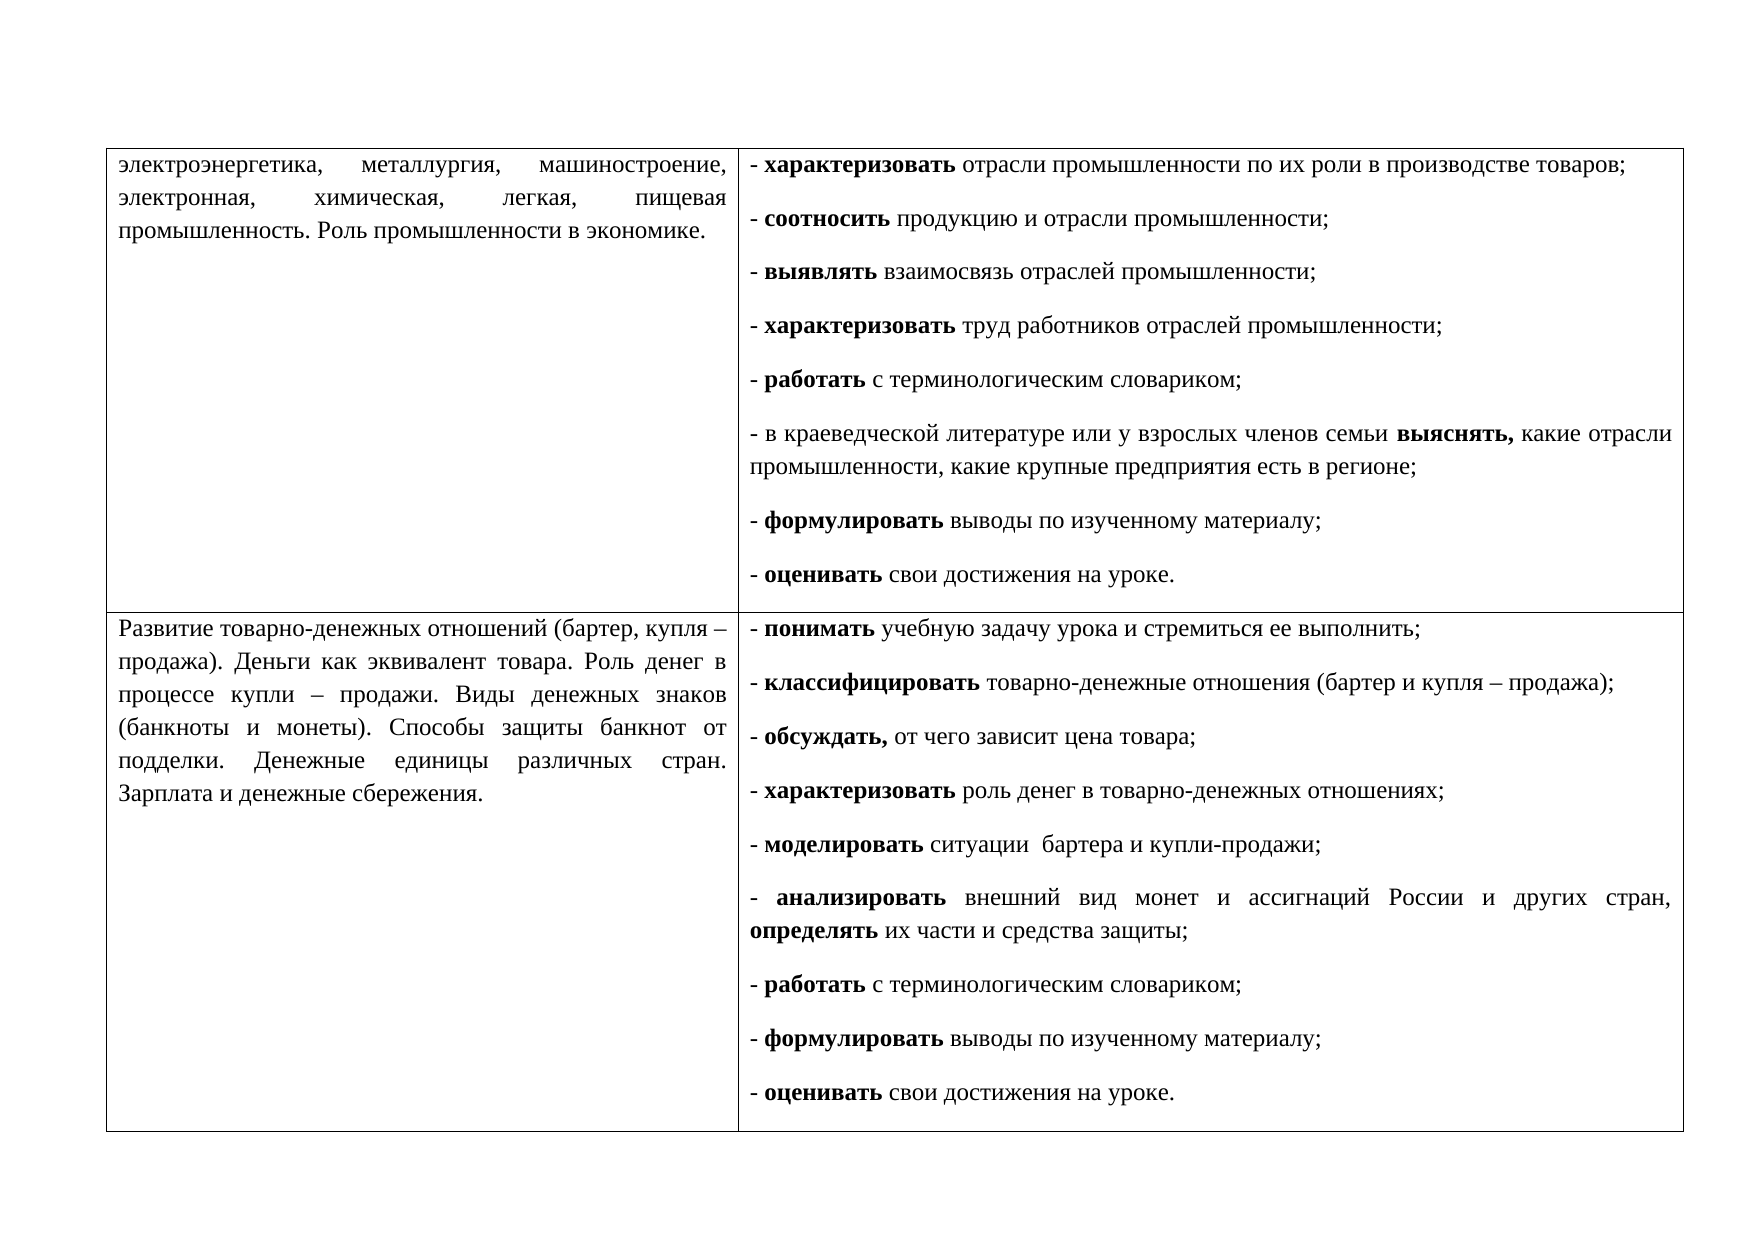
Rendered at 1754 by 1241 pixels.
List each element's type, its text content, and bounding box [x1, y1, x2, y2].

table_cell - понимать учебную задачу урока и стремиться ее выполнить; - классифицировать товарно-денежные отношения (бартер и купля – продажа); - обсуждать, от чего зависит цена товара; - характеризовать роль денег в товарно-денежных отношениях; - моделировать ситуации бартера и купли-продажи; - анализировать внешний вид монет и ассигнаций России и других стран, определять их части и средства защиты; - работать с терминологическим словариком; - формулировать выводы по изученному материалу; - оценивать свои достижения на уроке. [739, 613, 1683, 1131]
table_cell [739, 149, 1683, 612]
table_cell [107, 149, 738, 612]
table_cell Развитие товарно-денежных отношений (бартер, купля – продажа). Деньги как эквивалент товара. Роль денег в процессе купли – продажи. Виды денежных знаков (банкноты и монеты). Способы защиты банкнот от подделки. Денежные единицы различных стран. Зарплата и денежные сбережения. [107, 613, 738, 1131]
